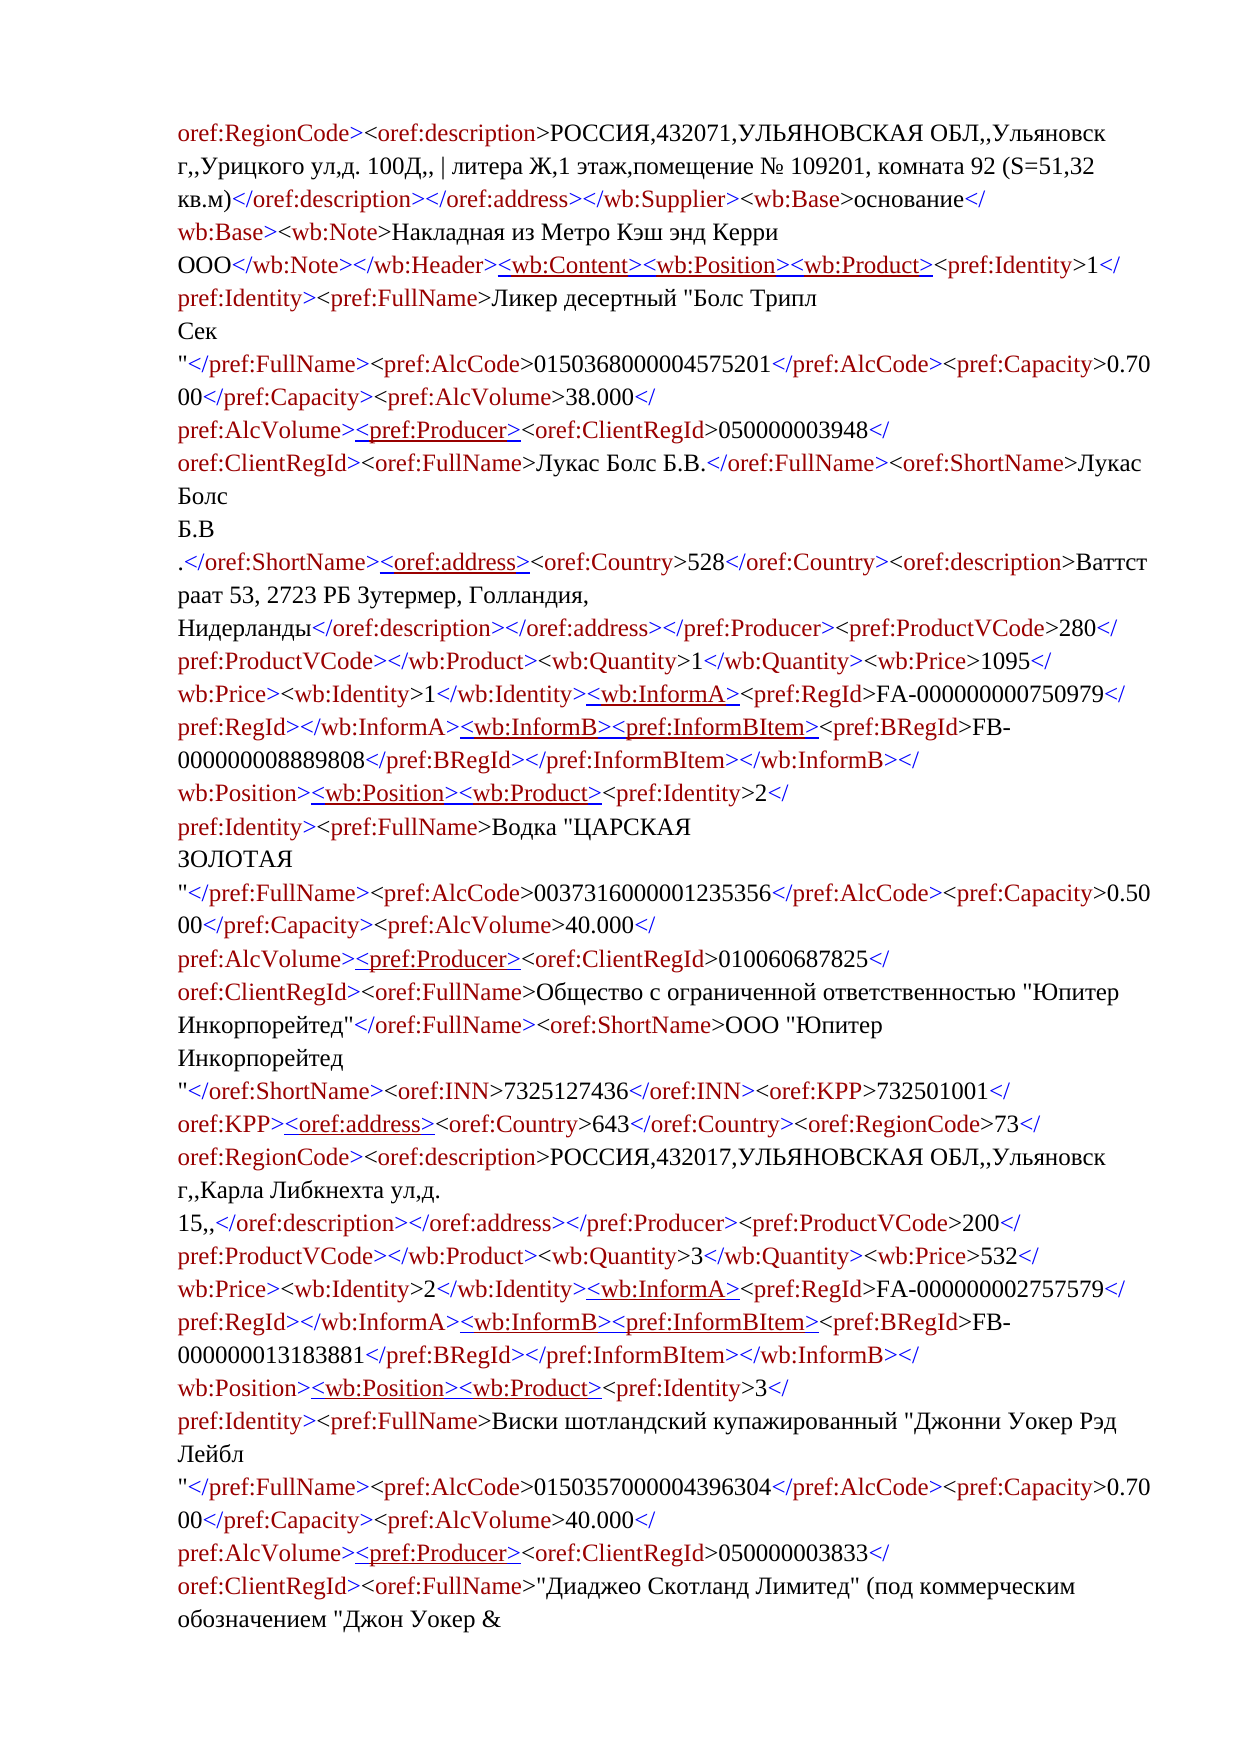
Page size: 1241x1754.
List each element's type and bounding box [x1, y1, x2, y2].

text [177, 118, 1152, 1633]
